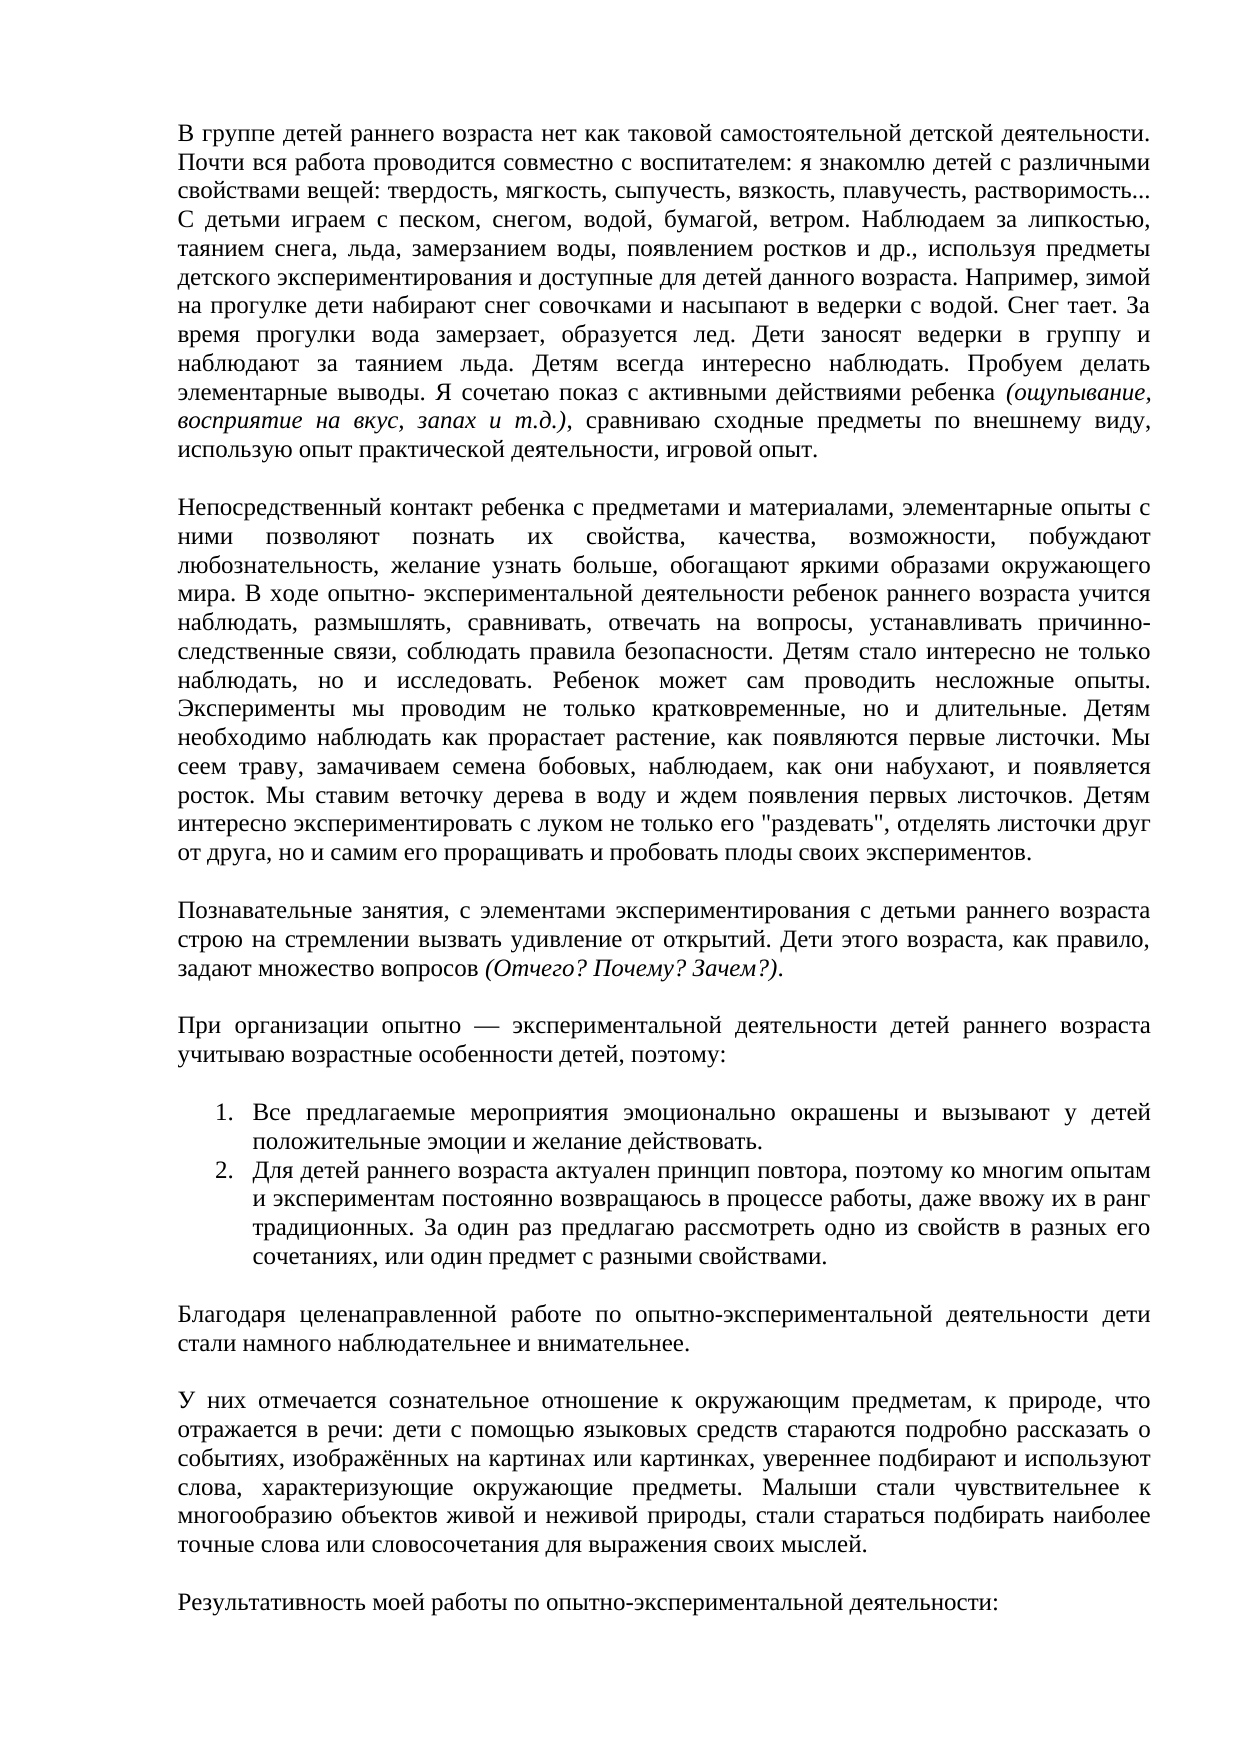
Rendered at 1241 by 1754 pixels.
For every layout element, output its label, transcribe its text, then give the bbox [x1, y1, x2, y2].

text Благодаря целенаправленной работе по опытно-экспериментальной деятельности дети стали намного наблюдательнее и внимательнее. [177, 1299, 1152, 1356]
list Все предлагаемые мероприятия эмоционально окрашены и вызывают у детей положительные эмоции и желание действовать. [215, 1097, 1152, 1155]
text В группе детей раннего возраста нет как таковой самостоятельной детской деятельности. Почти вся работа проводится совместно с воспитателем: я знакомлю детей с различными свойствами вещей: твердость, мягкость, сыпучесть, вязкость, плавучесть, растворимость... С детьми играем с песком, снегом, водой, бумагой, ветром. Наблюдаем за липкостью, таянием снега, льда, замерзанием воды, появлением ростков и др., используя предметы детского экспериментирования и доступные для детей данного возраста. Например, зимой на прогулке дети набирают снег совочками и насыпают в ведерки с водой. Снег тает. За время прогулки вода замерзает, образуется лед. Дети заносят ведерки в группу и наблюдают за таянием льда. Детям всегда интересно наблюдать. Пробуем делать элементарные выводы. Я сочетаю показ с активными действиями ребенка (ощупывание, восприятие на вкус, запах и т.д.), сравниваю сходные предметы по внешнему виду, использую опыт практической деятельности, игровой опыт. [177, 118, 1152, 463]
text У них отмечается сознательное отношение к окружающим предметам, к природе, что отражается в речи: дети с помощью языковых средств стараются подробно рассказать о событиях, изображённых на картинах или картинках, увереннее подбирают и используют слова, характеризующие окружающие предметы. Малыши стали чувствительнее к многообразию объектов живой и неживой природы, стали стараться подбирать наиболее точные слова или словосочетания для выражения своих мыслей. [177, 1386, 1152, 1558]
text Результативность моей работы по опытно-экспериментальной деятельности: [177, 1587, 1152, 1616]
text Непосредственный контакт ребенка с предметами и материалами, элементарные опыты с ними позволяют познать их свойства, качества, возможности, побуждают любознательность, желание узнать больше, обогащают яркими образами окружающего мира. В ходе опытно- экспериментальной деятельности ребенок раннего возраста учится наблюдать, размышлять, сравнивать, отвечать на вопросы, устанавливать причинно- следственные связи, соблюдать правила безопасности. Детям стало интересно не только наблюдать, но и исследовать. Ребенок может сам проводить несложные опыты. Эксперименты мы проводим не только кратковременные, но и длительные. Детям необходимо наблюдать как прорастает растение, как появляются первые листочки. Мы сеем траву, замачиваем семена бобовых, наблюдаем, как они набухают, и появляется росток. Мы ставим веточку дерева в воду и ждем появления первых листочков. Детям интересно экспериментировать с луком не только его "раздевать", отделять листочки друг от друга, но и самим его проращивать и пробовать плоды своих экспериментов. [177, 492, 1152, 866]
list Для детей раннего возраста актуален принцип повтора, поэтому ко многим опытам и экспериментам постоянно возвращаюсь в процессе работы, даже ввожу их в ранг традиционных. За один раз предлагаю рассмотреть одно из свойств в разных его сочетаниях, или один предмет с разными свойствами. [215, 1155, 1152, 1270]
text При организации опытно — экспериментальной деятельности детей раннего возраста учитываю возрастные особенности детей, поэтому: [177, 1011, 1152, 1068]
text Познавательные занятия, с элементами экспериментирования с детьми раннего возраста строю на стремлении вызвать удивление от открытий. Дети этого возраста, как правило, задают множество вопросов (Отчего? Почему? Зачем?). [177, 895, 1152, 981]
